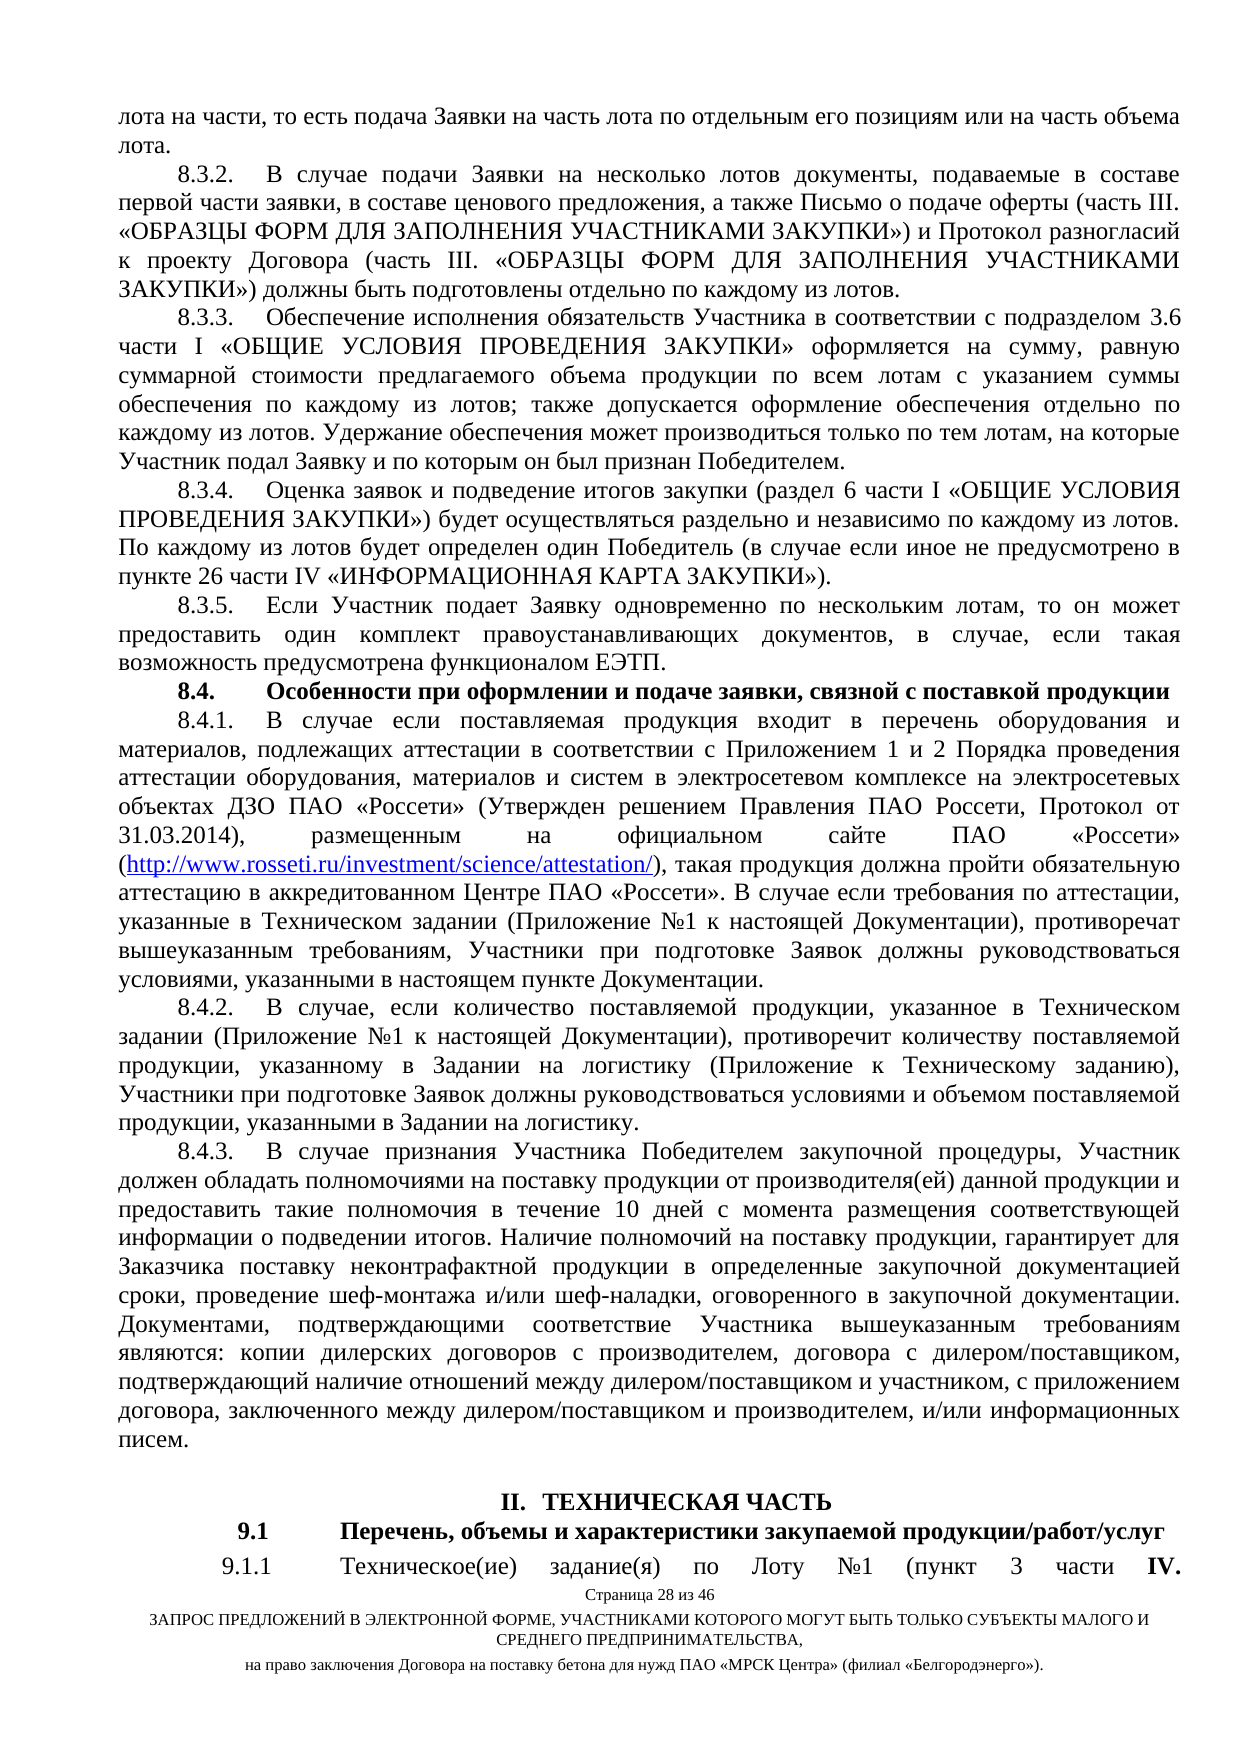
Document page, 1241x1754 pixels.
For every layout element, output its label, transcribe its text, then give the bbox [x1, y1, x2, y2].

subtitle В случае признания Участника Победителем закупочной процедуры, Участник должен обладать полномочиями на поставку продукции от производителя(ей) данной продукции и предоставить такие полномочия в течение 10 дней с момента размещения соответствующей информации о подведении итогов. Наличие полномочий на поставку продукции, гарантирует для Заказчика поставку неконтрафактной продукции в определенные закупочной документацией сроки, проведение шеф-монтажа и/или шеф-наладки, оговоренного в закупочной документации. Документами, подтверждающими соответствие Участника вышеуказанным требованиям являются: копии дилерских договоров с производителем, договора с дилером/поставщиком, подтверждающий наличие отношений между дилером/поставщиком и участником, с приложением договора, заключенного между дилером/поставщиком и производителем, и/или информационных писем. [118, 1136, 1181, 1452]
subtitle Обеспечение исполнения обязательств Участника в соответствии с подразделом 3.6 части I «ОБЩИЕ УСЛОВИЯ ПРОВЕДЕНИЯ ЗАКУПКИ» оформляется на сумму, равную суммарной стоимости предлагаемого объема продукции по всем лотам с указанием суммы обеспечения по каждому из лотов; также допускается оформление обеспечения отдельно по каждому из лотов. Удержание обеспечения может производиться только по тем лотам, на которые Участник подал Заявку и по которым он был признан Победителем. [118, 302, 1181, 475]
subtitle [118, 101, 1181, 159]
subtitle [133, 1551, 1181, 1579]
subtitle Перечень, объемы и характеристики закупаемой продукции/работ/услуг [178, 1516, 1181, 1545]
subtitle Особенности при оформлении и подаче заявки, связной с поставкой продукции [118, 676, 1181, 705]
subtitle Если Участник подает Заявку одновременно по нескольким лотам, то он может предоставить один комплект правоустанавливающих документов, в случае, если такая возможность предусмотрена функционалом ЕЭТП. [118, 590, 1181, 676]
subtitle В случае, если количество поставляемой продукции, указанное в Техническом задании (Приложение №1 к настоящей Документации), противоречит количеству поставляемой продукции, указанному в Задании на логистику (Приложение к Техническому заданию), Участники при подготовке Заявок должны руководствоваться условиями и объемом поставляемой продукции, указанными в Задании на логистику. [118, 992, 1181, 1136]
subtitle Оценка заявок и подведение итогов закупки (раздел 6 части I «ОБЩИЕ УСЛОВИЯ ПРОВЕДЕНИЯ ЗАКУПКИ») будет осуществляться раздельно и независимо по каждому из лотов. По каждому из лотов будет определен один Победитель (в случае если иное не предусмотрено в пункте 26 части IV «ИНФОРМАЦИОННАЯ КАРТА ЗАКУПКИ»). [118, 475, 1181, 590]
subtitle В случае подачи Заявки на несколько лотов документы, подаваемые в составе первой части заявки, в составе ценового предложения, а также Письмо о подаче оферты (часть III. «ОБРАЗЦЫ ФОРМ ДЛЯ ЗАПОЛНЕНИЯ УЧАСТНИКАМИ ЗАКУПКИ») и Протокол разногласий к проекту Договора (часть III. «ОБРАЗЦЫ ФОРМ ДЛЯ ЗАПОЛНЕНИЯ УЧАСТНИКАМИ ЗАКУПКИ») должны быть подготовлены отдельно по каждому из лотов. [118, 159, 1181, 302]
subtitle ТЕХНИЧЕСКАЯ ЧАСТЬ [118, 1487, 1181, 1516]
subtitle В случае если поставляемая продукция входит в перечень оборудования и материалов, подлежащих аттестации в соответствии с Приложением 1 и 2 Порядка проведения аттестации оборудования, материалов и систем в электросетевом комплексе на электросетевых объектах ДЗО ПАО «Россети» (Утвержден решением Правления ПАО Россети, Протокол от 31.03.2014), размещенным на официальном сайте ПАО «Россети» (http://www.rosseti.ru/investment/science/attestation/), такая продукция должна пройти обязательную аттестацию в аккредитованном Центре ПАО «Россети». В случае если требования по аттестации, указанные в Техническом задании (Приложение №1 к настоящей Документации), противоречат вышеуказанным требованиям, Участники при подготовке Заявок должны руководствоваться условиями, указанными в настоящем пункте Документации. [118, 705, 1181, 992]
